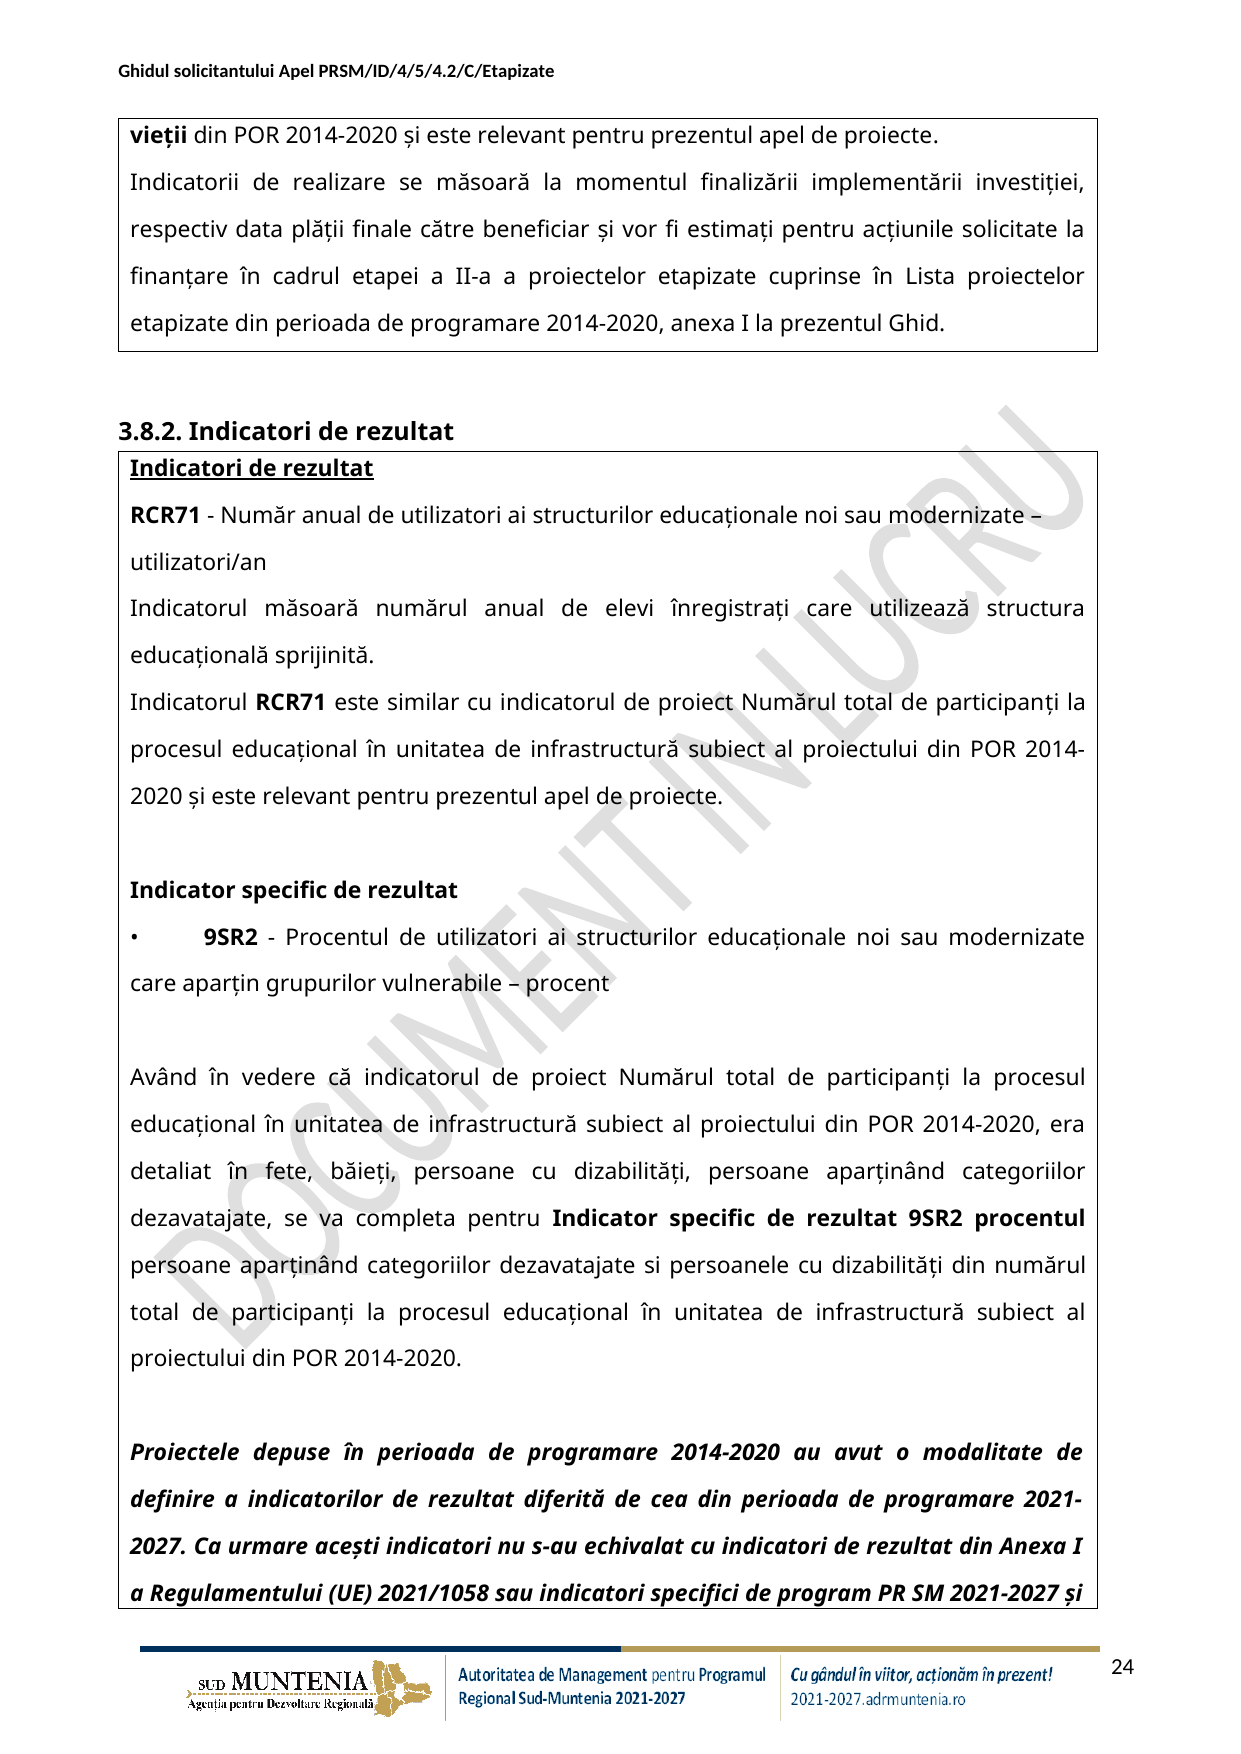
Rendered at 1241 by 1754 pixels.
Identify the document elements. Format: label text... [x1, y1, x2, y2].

subtitle 3.8.2. Indicatori de rezultat [118, 414, 1134, 448]
picture [140, 1646, 1100, 1721]
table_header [119, 452, 1097, 1608]
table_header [119, 119, 1097, 351]
